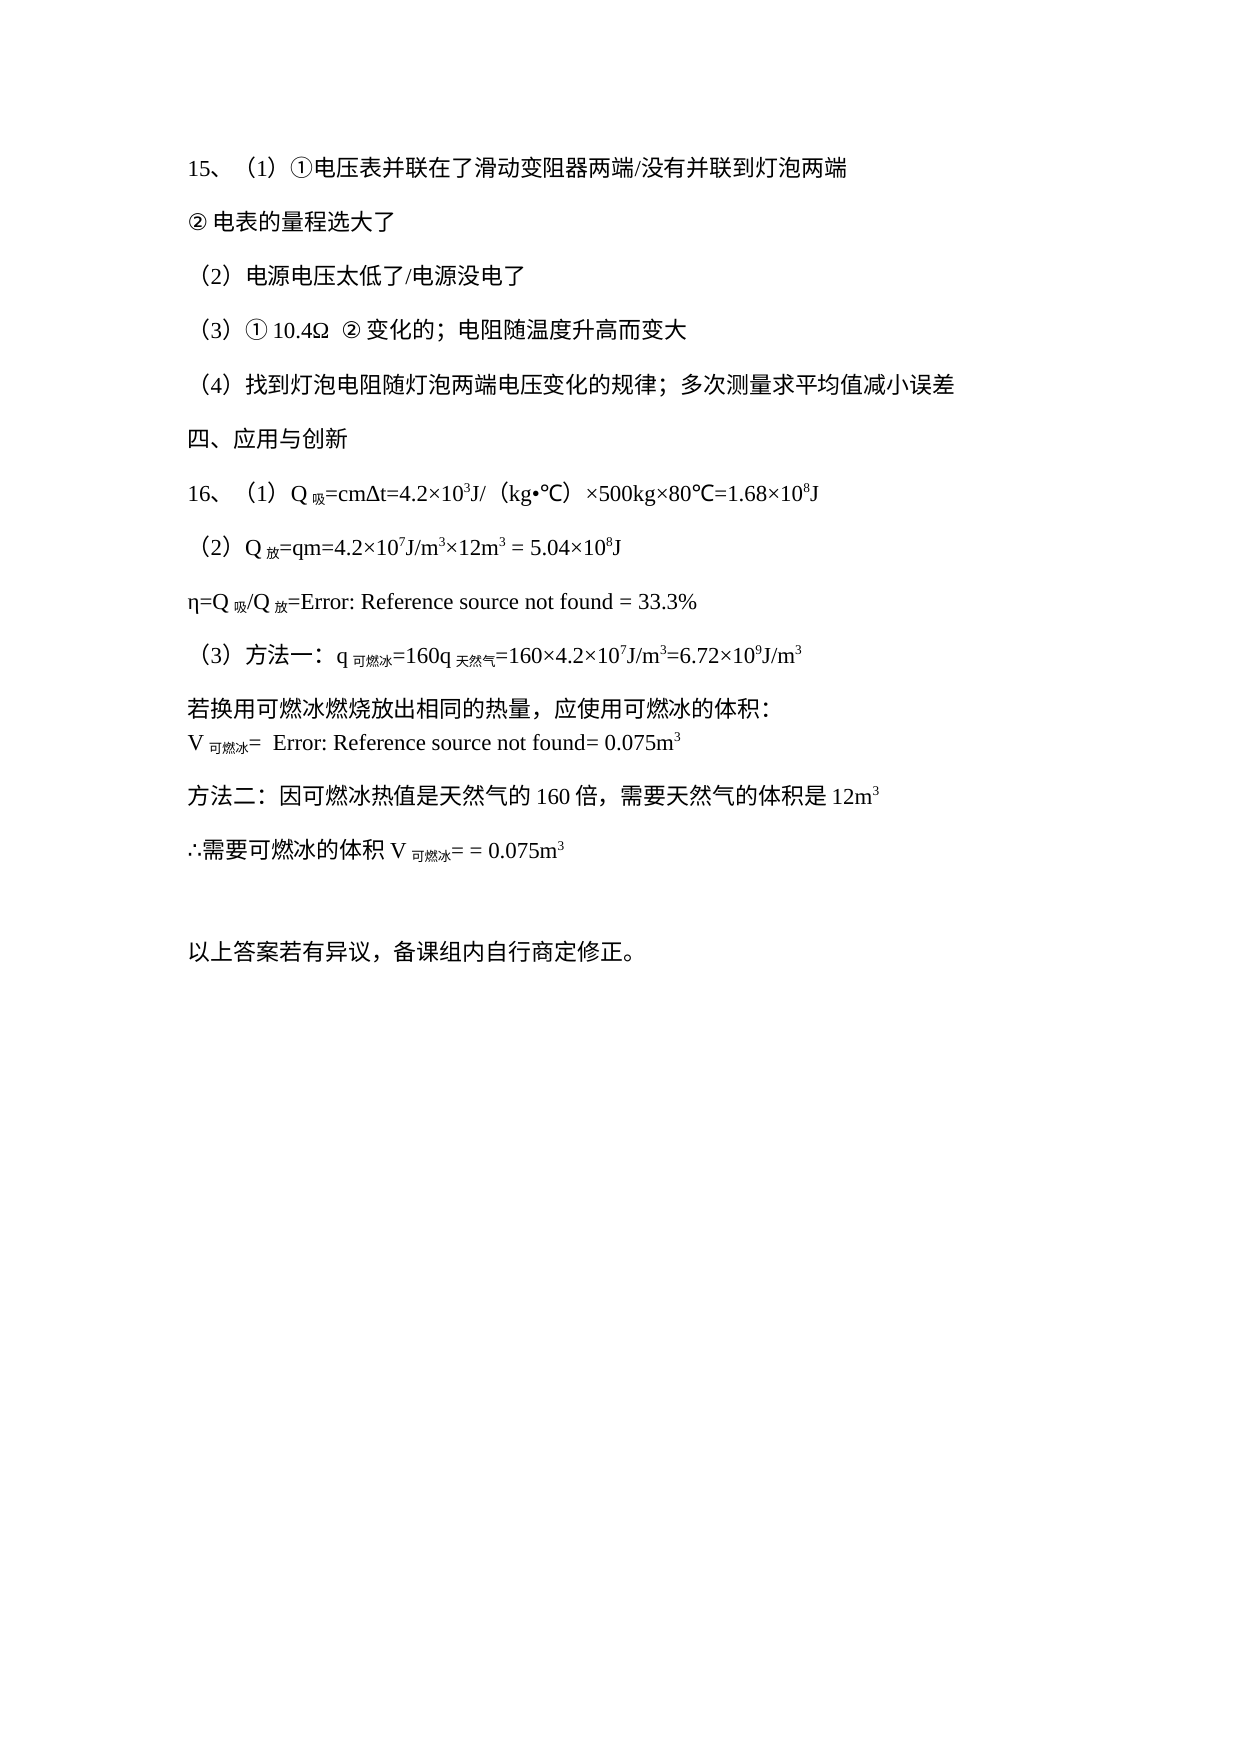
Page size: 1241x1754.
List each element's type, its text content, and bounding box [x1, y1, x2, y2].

text ②电表的量程选大了 [187, 204, 1053, 237]
text （4）找到灯泡电阻随灯泡两端电压变化的规律；多次测量求平均值减小误差 [187, 366, 1053, 400]
text 16、（1）Q吸=cm∆t=4.2×103J/（kg•℃）×500kg×80℃=1.68×108J [187, 474, 1053, 508]
text 方法二：因可燃冰热值是天然气的160倍，需要天然气的体积是12m3 [187, 778, 1053, 811]
text 15、（1）①电压表并联在了滑动变阻器两端/没有并联到灯泡两端 [187, 150, 1053, 183]
text （3）①10.4Ω ②变化的；电阻随温度升高而变大 [187, 312, 1053, 346]
text 以上答案若有异议，备课组内自行商定修正。 [187, 934, 1053, 967]
text 四、应用与创新 [187, 421, 1053, 454]
text （3）方法一：q可燃冰=160q天然气=160×4.2×107J/m3=6.72×109J/m3 [187, 637, 1053, 670]
text （2）电源电压太低了/电源没电了 [187, 258, 1053, 291]
text （2）Q放=qm=4.2×107J/m3×12m3 = 5.04×108J [187, 529, 1053, 562]
text ∴需要可燃冰的体积V可燃冰= = 0.075m3 [187, 832, 1053, 866]
